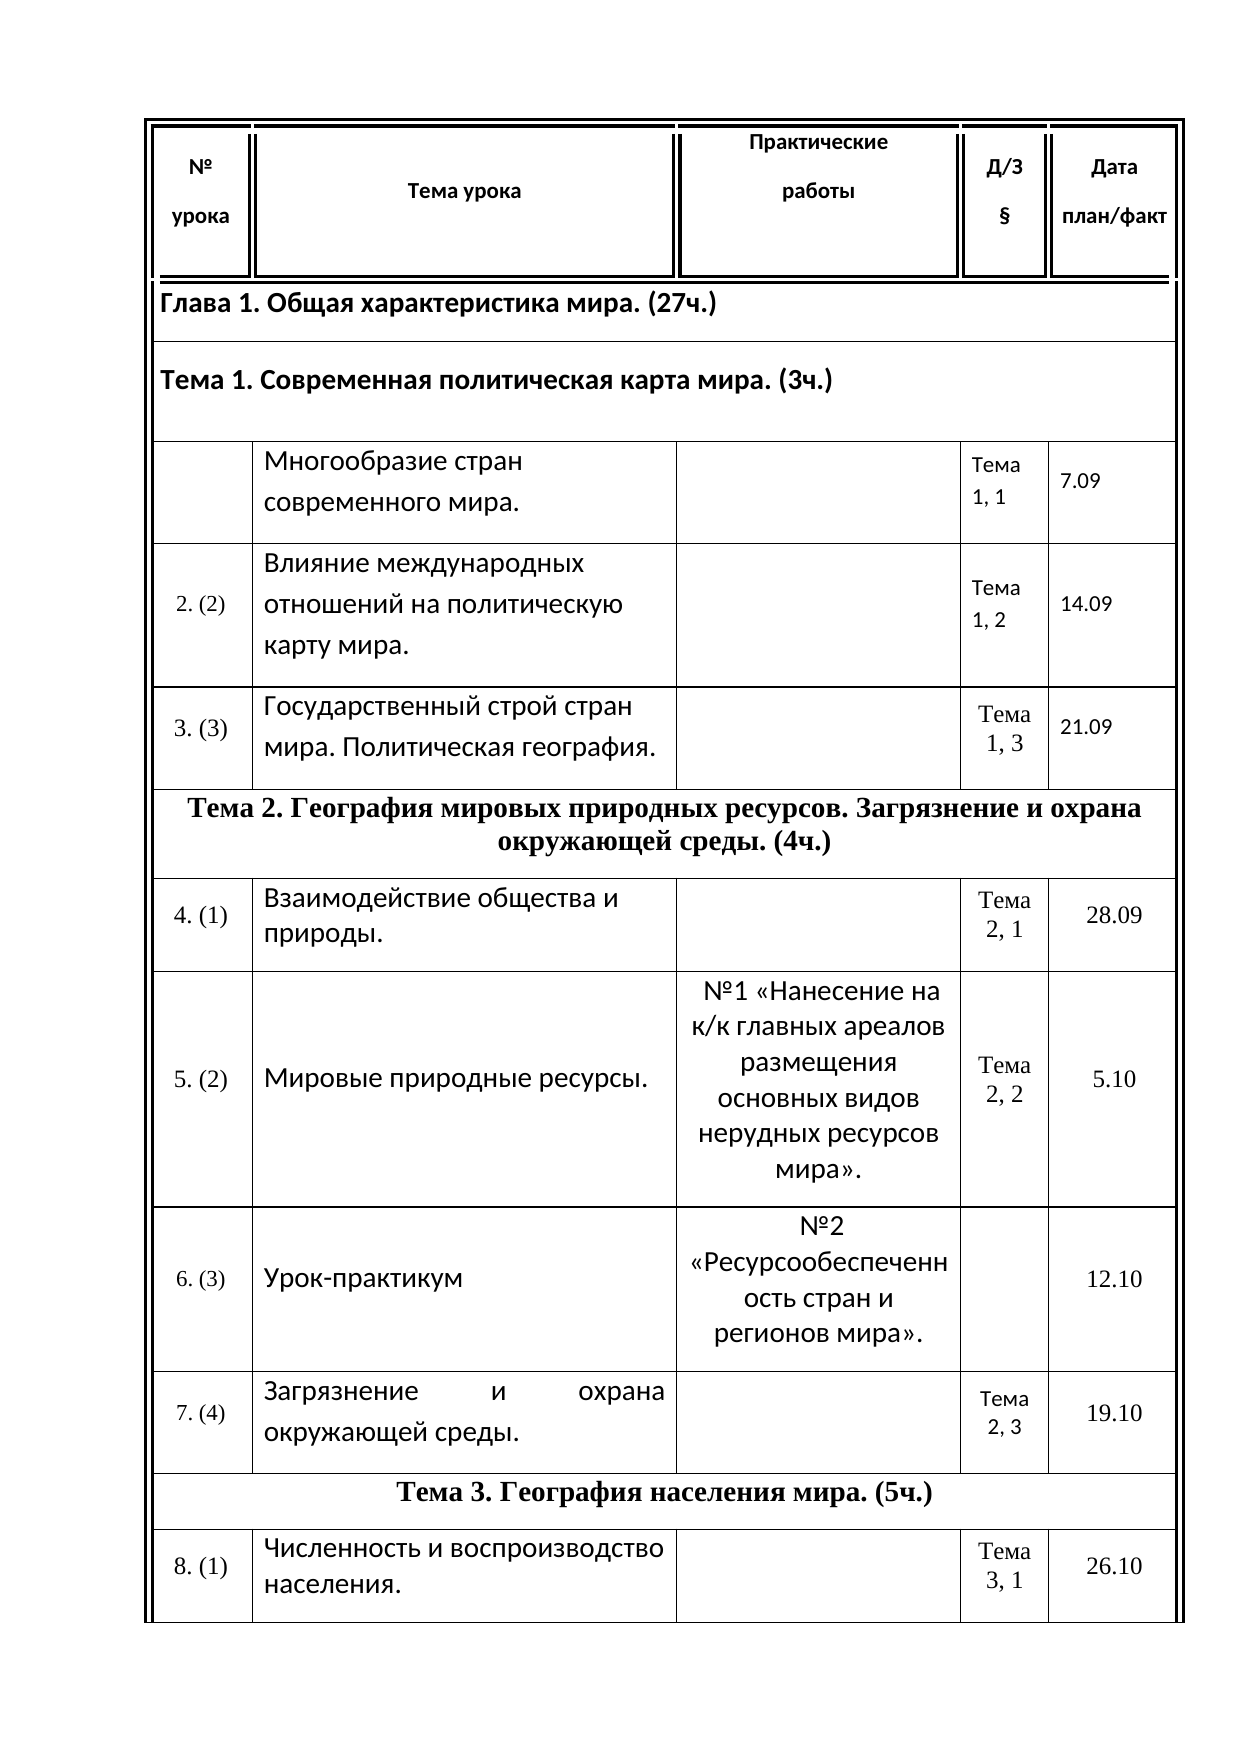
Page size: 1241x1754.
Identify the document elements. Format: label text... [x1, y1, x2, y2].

table_header Тема урока [252, 121, 677, 275]
table_cell Тема 3, 1 [961, 1530, 1048, 1622]
table_cell 3. (3) [154, 688, 252, 789]
table_cell Мировые природные ресурсы. [253, 972, 676, 1206]
table_cell 7. (4) [154, 1372, 252, 1473]
table_cell Многообразие стран современного мира. [253, 442, 676, 543]
table_cell Тема 2. География мировых природных ресурсов. Загрязнение и охрана окружающей среды. (4ч.) [154, 790, 1175, 878]
table_cell Урок-практикум [253, 1208, 676, 1371]
table_cell Глава 1. Общая характеристика мира. (27ч.) [149, 275, 1180, 341]
table_cell [677, 688, 960, 789]
table_cell 21.09 [1049, 688, 1175, 789]
table_cell №2 «Ресурсообеспеченность стран и регионов мира». [677, 1208, 960, 1371]
table_cell 4. (1) [154, 879, 252, 971]
table_cell Тема 1. Современная политическая карта мира. (3ч.) [154, 342, 1175, 441]
table_cell 28.09 [1049, 879, 1175, 971]
table_cell Тема 3. География населения мира. (5ч.) [154, 1474, 1175, 1528]
table_cell Численность и воспроизводство населения. [253, 1530, 676, 1622]
table_header Практические работы [677, 121, 960, 275]
table_cell Взаимодействие общества и природы. [253, 879, 676, 971]
table_cell 26.10 [1049, 1530, 1175, 1622]
table_cell Тема 2, 3 [961, 1372, 1048, 1473]
table_cell [154, 442, 252, 543]
table_cell Тема 2, 2 [961, 972, 1048, 1206]
table_cell Загрязнение и охрана окружающей среды. [253, 1372, 676, 1473]
table_cell Тема 1, 2 [961, 544, 1048, 686]
table_cell 2. (2) [154, 544, 252, 686]
table_cell Тема 1, 3 [961, 688, 1048, 789]
table_cell 5. (2) [154, 972, 252, 1206]
table_cell [961, 1208, 1048, 1371]
table_cell [677, 1372, 960, 1473]
table_cell [677, 879, 960, 971]
table_cell Государственный строй стран мира. Политическая география. [253, 688, 676, 789]
table_cell 12.10 [1049, 1208, 1175, 1371]
table_cell [677, 544, 960, 686]
table_header Д/З § [960, 121, 1049, 275]
table_cell 6. (3) [154, 1208, 252, 1371]
table_cell 7.09 [1049, 442, 1175, 543]
table_cell 14.09 [1049, 544, 1175, 686]
table_cell Тема 1, 1 [961, 442, 1048, 543]
table_cell [677, 442, 960, 543]
table_header № урока [149, 121, 252, 275]
table_cell 8. (1) [154, 1530, 252, 1622]
table_cell [677, 1530, 960, 1622]
table_header Дата план/факт [1049, 121, 1180, 275]
table_cell 5.10 [1049, 972, 1175, 1206]
table_cell 19.10 [1049, 1372, 1175, 1473]
table_cell №1 «Нанесение на к/к главных ареалов размещения основных видов нерудных ресурсов мира». [677, 972, 960, 1206]
table_cell Тема 2, 1 [961, 879, 1048, 971]
table_cell Влияние международных отношений на политическую карту мира. [253, 544, 676, 686]
